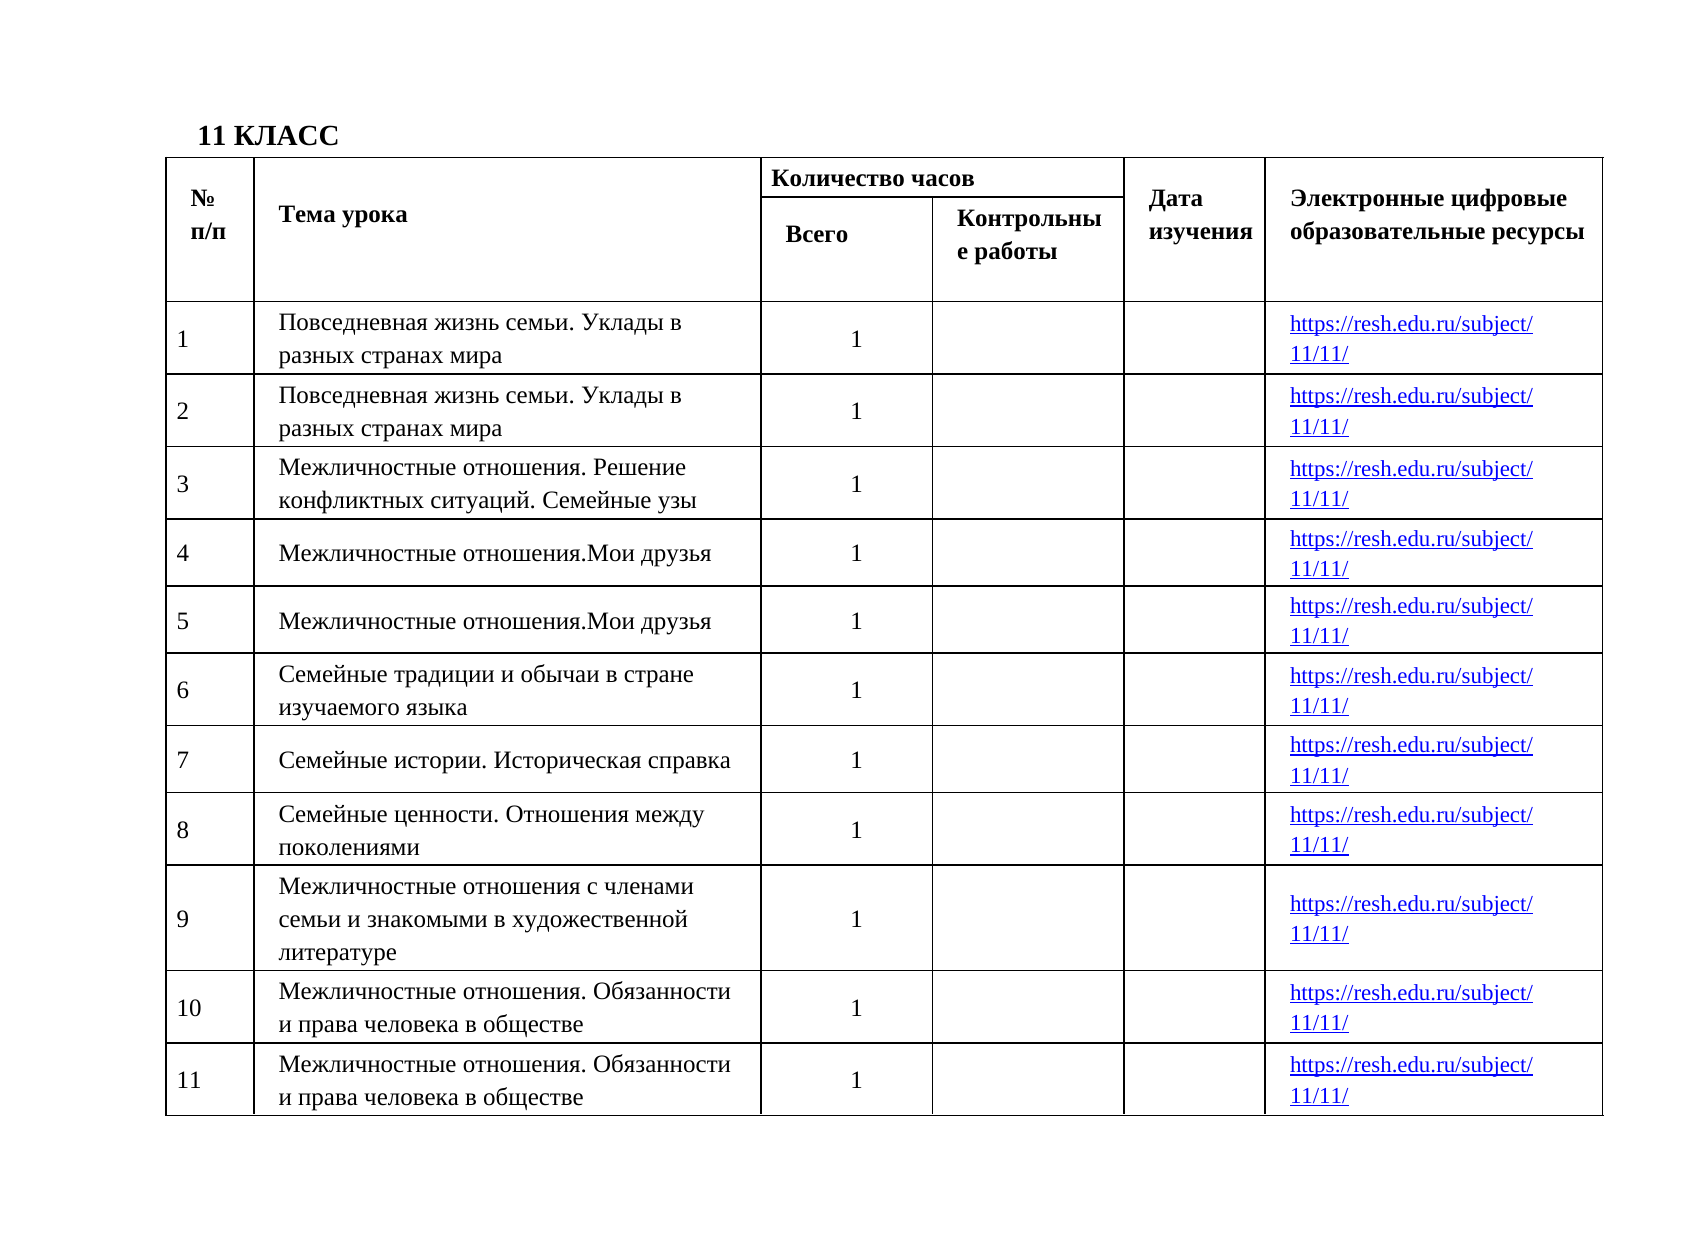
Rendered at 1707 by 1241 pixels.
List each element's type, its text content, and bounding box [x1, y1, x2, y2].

table_header № п/п [167, 158, 253, 301]
table_cell Межличностные отношения.Мои друзья [255, 587, 760, 652]
table_cell [933, 447, 1123, 518]
table_cell 1 [762, 375, 932, 446]
table_cell https://resh.edu.ru/subject/11/11/ [1266, 866, 1602, 970]
table_cell [933, 726, 1123, 792]
table_cell 1 [762, 726, 932, 792]
table_cell Всего [762, 198, 932, 301]
table_cell 7 [167, 726, 253, 792]
table_cell [1125, 447, 1264, 518]
table_cell [933, 971, 1123, 1042]
table_cell 1 [762, 302, 932, 373]
table_cell Межличностные отношения. Обязанности и права человека в обществе [255, 1044, 760, 1114]
table_cell https://resh.edu.ru/subject/11/11/ [1266, 654, 1602, 725]
table_cell 1 [762, 1044, 932, 1114]
table_cell [933, 793, 1123, 864]
table_cell 1 [762, 971, 932, 1042]
table_cell 8 [167, 793, 253, 864]
table_cell Повседневная жизнь семьи. Уклады в разных странах мира [255, 375, 760, 446]
table_cell 5 [167, 587, 253, 652]
table_cell [1125, 302, 1264, 373]
table_cell [1125, 971, 1264, 1042]
table_cell Межличностные отношения.Мои друзья [255, 520, 760, 585]
table_cell Межличностные отношения с членами семьи и знакомыми в художественной литературе [255, 866, 760, 970]
table_cell 9 [167, 866, 253, 970]
table_header Тема урока [255, 158, 760, 301]
table_cell 1 [762, 520, 932, 585]
table_cell Межличностные отношения. Обязанности и права человека в обществе [255, 971, 760, 1042]
table_cell [933, 375, 1123, 446]
table_cell https://resh.edu.ru/subject/11/11/ [1266, 375, 1602, 446]
table_cell https://resh.edu.ru/subject/11/11/ [1266, 302, 1602, 373]
table_cell [1125, 520, 1264, 585]
table_cell [1125, 866, 1264, 970]
table_cell Межличностные отношения. Решение конфликтных ситуаций. Семейные узы [255, 447, 760, 518]
table_cell Контрольные работы [933, 198, 1123, 301]
table_header Электронные цифровые образовательные ресурсы [1266, 158, 1602, 301]
table_cell Семейные истории. Историческая справка [255, 726, 760, 792]
table_cell [1125, 375, 1264, 446]
table_cell 1 [167, 302, 253, 373]
table_cell [933, 866, 1123, 970]
table_cell 1 [762, 793, 932, 864]
table_cell 10 [167, 971, 253, 1042]
table_cell https://resh.edu.ru/subject/11/11/ [1266, 587, 1602, 652]
table_cell 3 [167, 447, 253, 518]
table_cell [933, 1044, 1123, 1114]
table_cell 1 [762, 866, 932, 970]
table_cell https://resh.edu.ru/subject/11/11/ [1266, 447, 1602, 518]
table_cell Семейные традиции и обычаи в стране изучаемого языка [255, 654, 760, 725]
table_cell 4 [167, 520, 253, 585]
table_cell 1 [762, 587, 932, 652]
table_cell [1125, 726, 1264, 792]
table_cell 1 [762, 654, 932, 725]
table_cell Семейные ценности. Отношения между поколениями [255, 793, 760, 864]
table_cell [933, 302, 1123, 373]
table_header Дата изучения [1125, 158, 1264, 301]
text 11 КЛАСС [190, 118, 1618, 152]
table_cell 1 [762, 447, 932, 518]
table_cell https://resh.edu.ru/subject/11/11/ [1266, 971, 1602, 1042]
table_cell https://resh.edu.ru/subject/11/11/ [1266, 520, 1602, 585]
table_cell 2 [167, 375, 253, 446]
table_cell [933, 520, 1123, 585]
table_cell https://resh.edu.ru/subject/11/11/ [1266, 793, 1602, 864]
table_cell 6 [167, 654, 253, 725]
table_cell [933, 654, 1123, 725]
table_cell [933, 587, 1123, 652]
table_cell https://resh.edu.ru/subject/11/11/ [1266, 726, 1602, 792]
table_cell Повседневная жизнь семьи. Уклады в разных странах мира [255, 302, 760, 373]
table_header Количество часов [762, 158, 1123, 196]
table_cell [1125, 793, 1264, 864]
table_cell [1125, 1044, 1264, 1114]
table_cell [1125, 587, 1264, 652]
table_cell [1266, 1044, 1602, 1114]
table_cell 11 [167, 1044, 253, 1114]
table_cell [1125, 654, 1264, 725]
